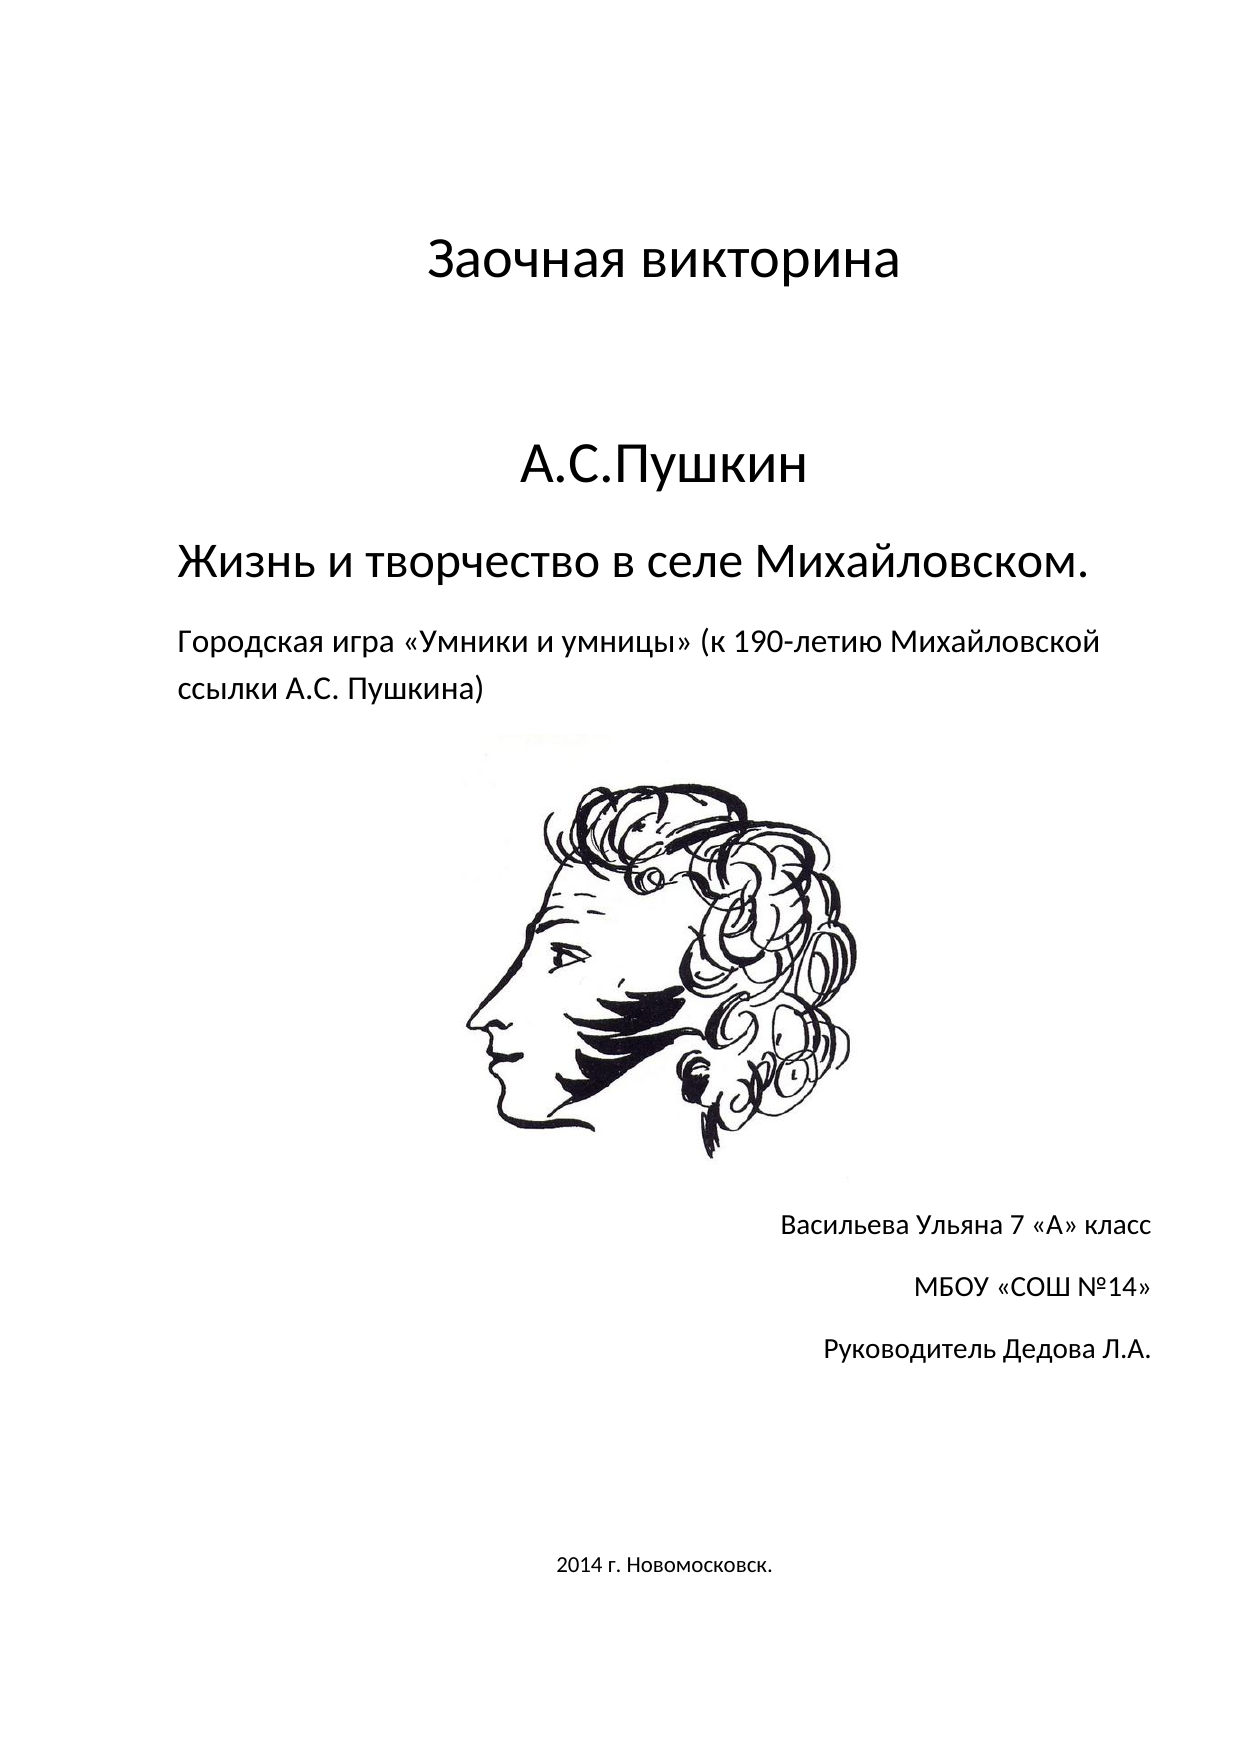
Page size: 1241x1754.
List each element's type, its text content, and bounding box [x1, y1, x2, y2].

text Заочная викторина [177, 221, 1152, 292]
text Руководитель Дедова Л.А. [177, 1330, 1152, 1365]
picture [452, 734, 877, 1182]
text МБОУ «СОШ №14» [177, 1268, 1152, 1304]
text Васильева Ульяна 7 «А» класс [177, 1206, 1152, 1242]
text Городская игра «Умники и умницы» (к 190-летию Михайловской ссылки А.С. Пушкина) [177, 620, 1152, 707]
text . Новомосковск. [177, 1551, 1152, 1579]
text Жизнь и творчество в селе Михайловском. [177, 529, 1152, 590]
text А.С.Пушкин [177, 426, 1152, 497]
